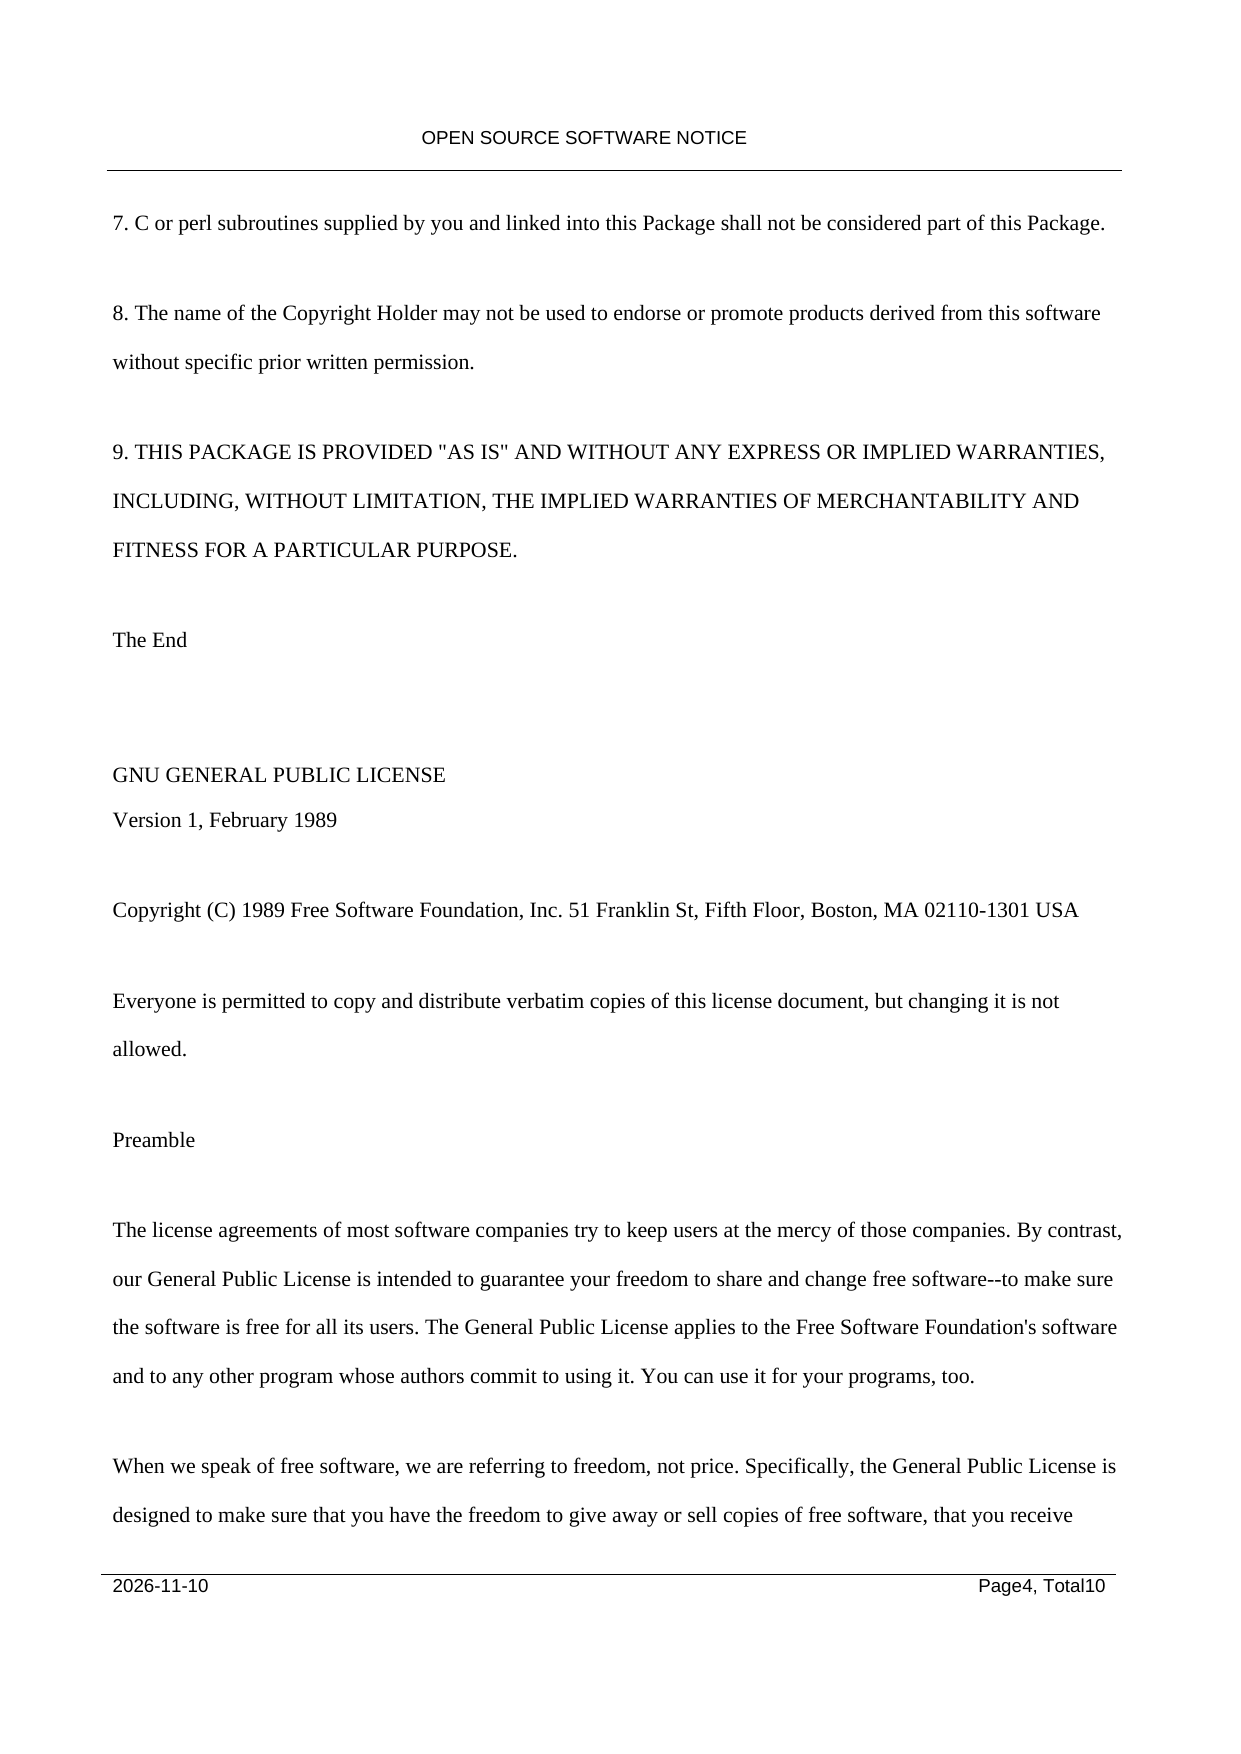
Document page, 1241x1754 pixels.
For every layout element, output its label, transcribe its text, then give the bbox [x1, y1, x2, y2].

text 7. C or perl subroutines supplied by you and linked into this Package shall not be considered part of this Package. [112, 206, 1128, 239]
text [112, 1450, 1128, 1531]
text The license agreements of most software companies try to keep users at the mercy of those companies. By contrast, our General Public License is intended to guarantee your freedom to share and change free software--to make sure the software is free for all its users. The General Public License applies to the Free Software Foundation's software and to any other program whose authors commit to using it. You can use it for your programs, too. [112, 1213, 1128, 1392]
text Copyright (C) 1989 Free Software Foundation, Inc. 51 Franklin St, Fifth Floor, Boston, MA 02110-1301 USA [112, 894, 1128, 926]
text Version 1, February 1989 [112, 804, 1128, 836]
text GNU GENERAL PUBLIC LICENSE [112, 758, 1128, 791]
text 9. THIS PACKAGE IS PROVIDED "AS IS" AND WITHOUT ANY EXPRESS OR IMPLIED WARRANTIES, INCLUDING, WITHOUT LIMITATION, THE IMPLIED WARRANTIES OF MERCHANTABILITY AND FITNESS FOR A PARTICULAR PURPOSE. [112, 436, 1128, 566]
text 8. The name of the Copyright Holder may not be used to endorse or promote products derived from this software without specific prior written permission. [112, 297, 1128, 378]
text Preamble [112, 1123, 1128, 1156]
text The End [112, 623, 1128, 656]
text Everyone is permitted to copy and distribute verbatim copies of this license document, but changing it is not allowed. [112, 984, 1128, 1065]
